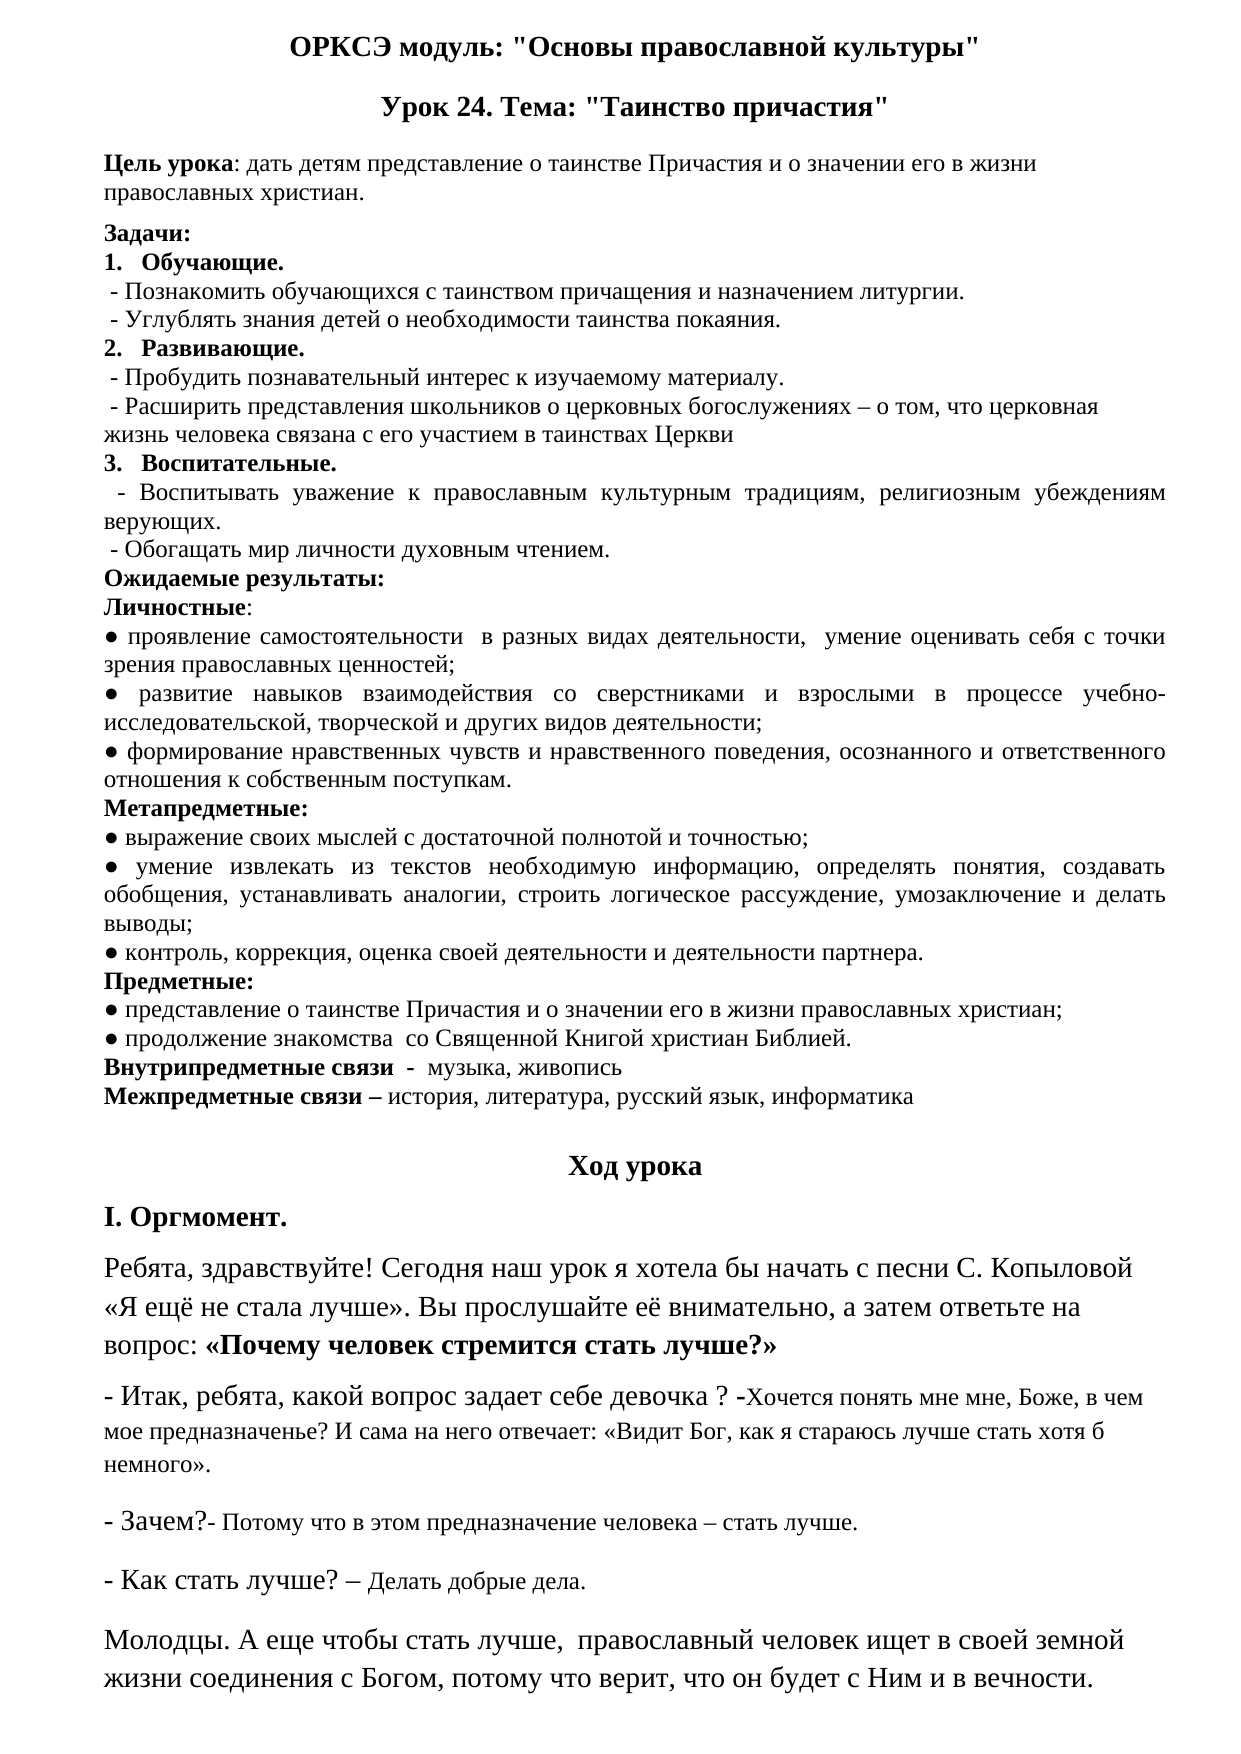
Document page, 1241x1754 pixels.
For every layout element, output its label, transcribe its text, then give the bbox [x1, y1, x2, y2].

text Ребята, здравствуйте! Сегодня наш урок я хотела бы начать с песни С. Копыловой «Я ещё не стала лучше». Вы прослушайте её внимательно, а затем ответьте на вопрос: «Почему человек стремится стать лучше?» [103, 1250, 1167, 1361]
text Задачи: [103, 218, 1167, 247]
text ● контроль, коррекция, оценка своей деятельности и деятельности партнера. [103, 937, 1167, 966]
text ● продолжение знакомства со Священной Книгой христиан Библией. [103, 1023, 1167, 1052]
text ● представление о таинстве Причастия и о значении его в жизни православных христиан; [103, 994, 1167, 1023]
text - Углублять знания детей о необходимости таинства покаяния. [103, 304, 1167, 333]
text - Обогащать мир личности духовным чтением. [103, 534, 1167, 563]
text I. Оргмомент. [103, 1199, 1167, 1233]
text - Расширить представления школьников о церковных богослужениях – о том, что церковная жизнь человека связана с его участием в таинствах Церкви [103, 391, 1167, 448]
text ● выражение своих мыслей с достаточной полнотой и точностью; [103, 822, 1167, 851]
text ● развитие навыков взаимодействия со сверстниками и взрослыми в процессе учебно-исследовательской, творческой и других видов деятельности; [103, 678, 1167, 736]
text - Зачем?- Потому что в этом предназначение человека – стать лучше. [103, 1503, 1167, 1537]
text - Познакомить обучающихся с таинством причащения и назначением литургии. [103, 276, 1167, 304]
text ОРКСЭ модуль: "Основы православной культуры" [103, 29, 1167, 63]
text Урок 24. Тема: "Таинство причастия" [103, 89, 1167, 122]
text - Пробудить познавательный интерес к изучаемому материалу. [103, 362, 1167, 391]
text Цель урока: дать детям представление о таинстве Причастия и о значении его в жизни православных христиан. [103, 148, 1167, 206]
text Межпредметные связи – история, литература, русский язык, информатика [103, 1081, 1167, 1109]
list Развивающие. [103, 333, 1167, 362]
text Молодцы. А еще чтобы стать лучше, православный человек ищет в своей земной жизни соединения с Богом, потому что верит, что он будет с Ним и в вечности. [103, 1622, 1167, 1694]
text Метапредметные: [103, 793, 1167, 822]
text - Как стать лучше? – Делать добрые дела. [103, 1562, 1167, 1596]
text Личностные: [103, 592, 1167, 621]
list Обучающие. [103, 247, 1167, 276]
text Предметные: [103, 966, 1167, 994]
text Внутрипредметные связи - музыка, живопись [103, 1052, 1167, 1081]
text - Воспитывать уважение к православным культурным традициям, религиозным убеждениям верующих. [103, 477, 1167, 534]
text ● умение извлекать из текстов необходимую информацию, определять понятия, создавать обобщения, устанавливать аналогии, строить логическое рассуждение, умозаключение и делать выводы; [103, 851, 1167, 937]
text ● проявление самостоятельности в разных видах деятельности, умение оценивать себя с точки зрения православных ценностей; [103, 621, 1167, 678]
text Ожидаемые результаты: [103, 563, 1167, 592]
text - Итак, ребята, какой вопрос задает себе девочка ? -Хочется понять мне мне, Боже, в чем мое предназначенье? И сама на него отвечает: «Видит Бог, как я стараюсь лучше стать хотя б немного». [103, 1378, 1167, 1478]
list Воспитательные. [103, 448, 1167, 477]
text ● формирование нравственных чувств и нравственного поведения, осознанного и ответственного отношения к собственным поступкам. [103, 736, 1167, 793]
text Ход урока [103, 1148, 1167, 1182]
